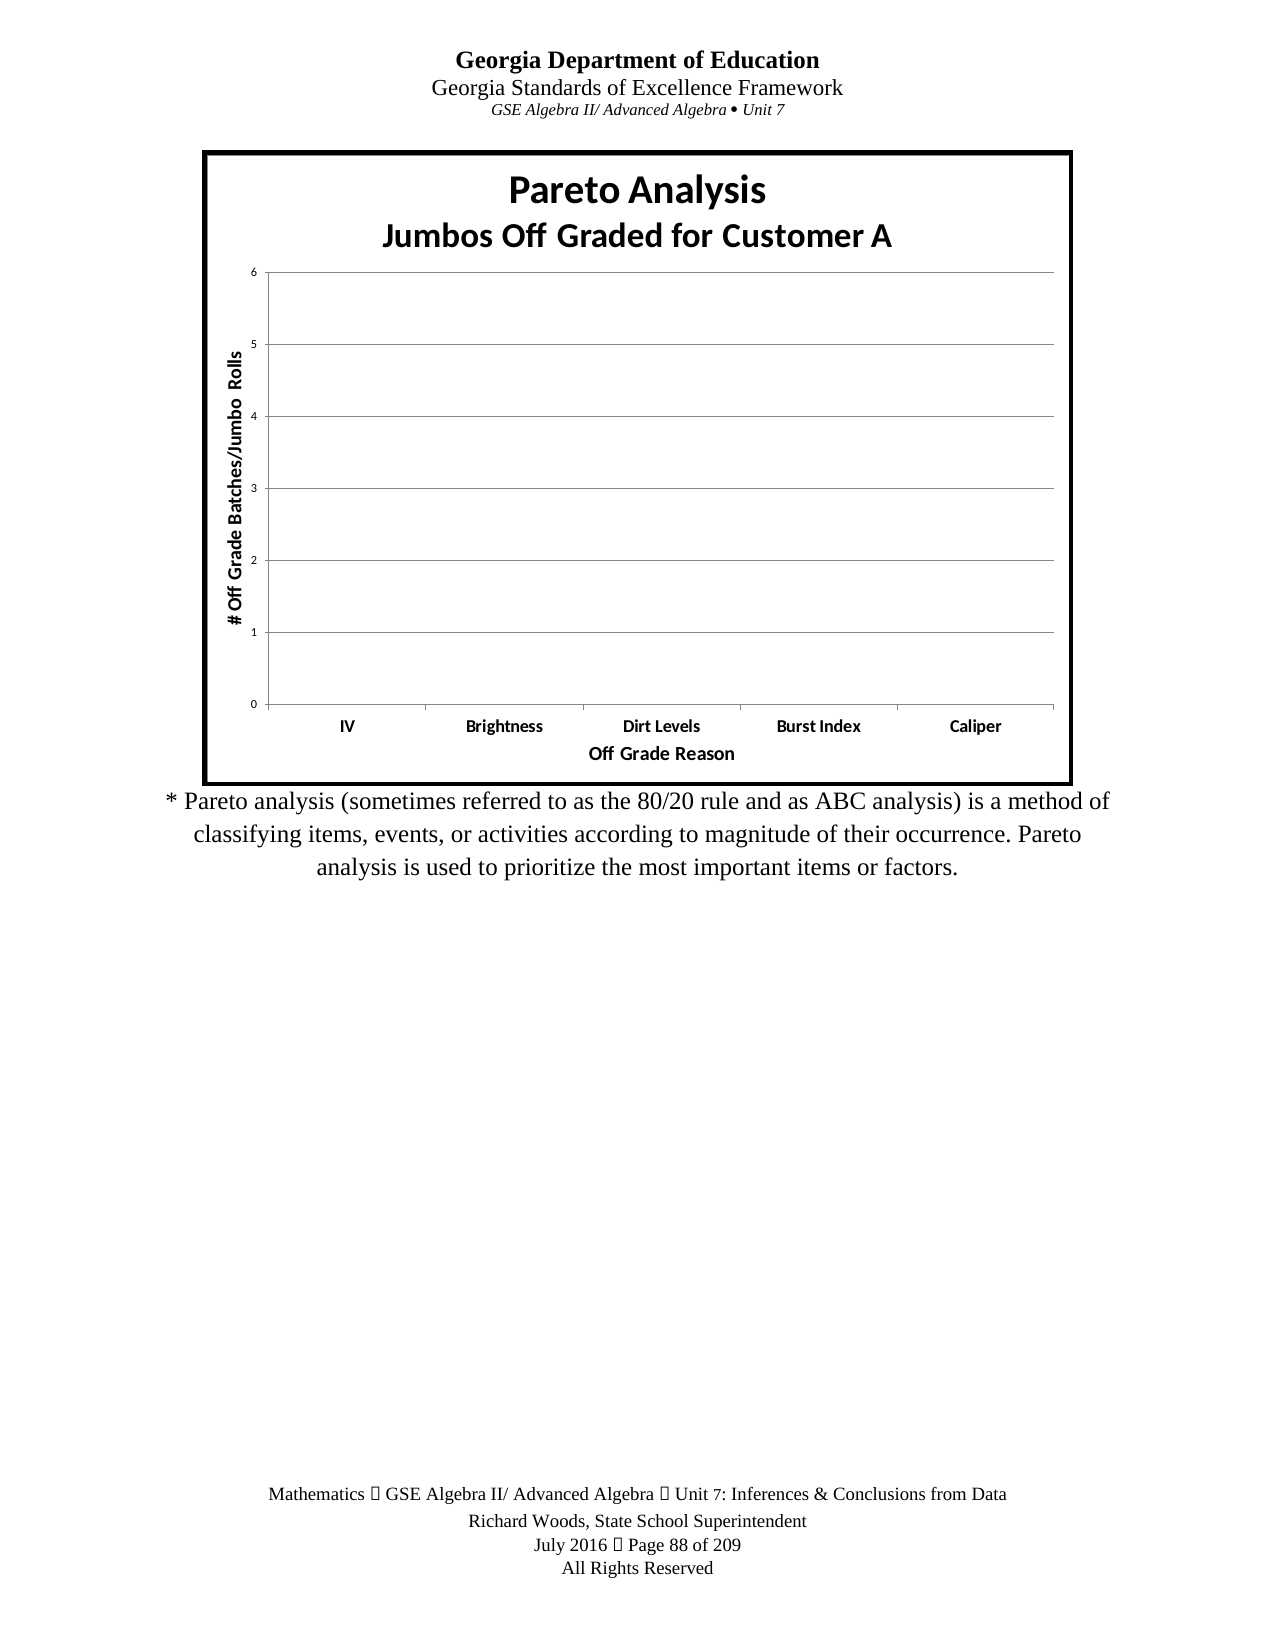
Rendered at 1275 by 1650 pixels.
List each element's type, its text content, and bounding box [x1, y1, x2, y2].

text * Pareto analysis (sometimes referred to as the 80/20 rule and as ABC analysis) is a method of classifying items, events, or activities according to magnitude of their occurrence. Pareto analysis is used to prioritize the most important items or factors. [150, 786, 1125, 881]
